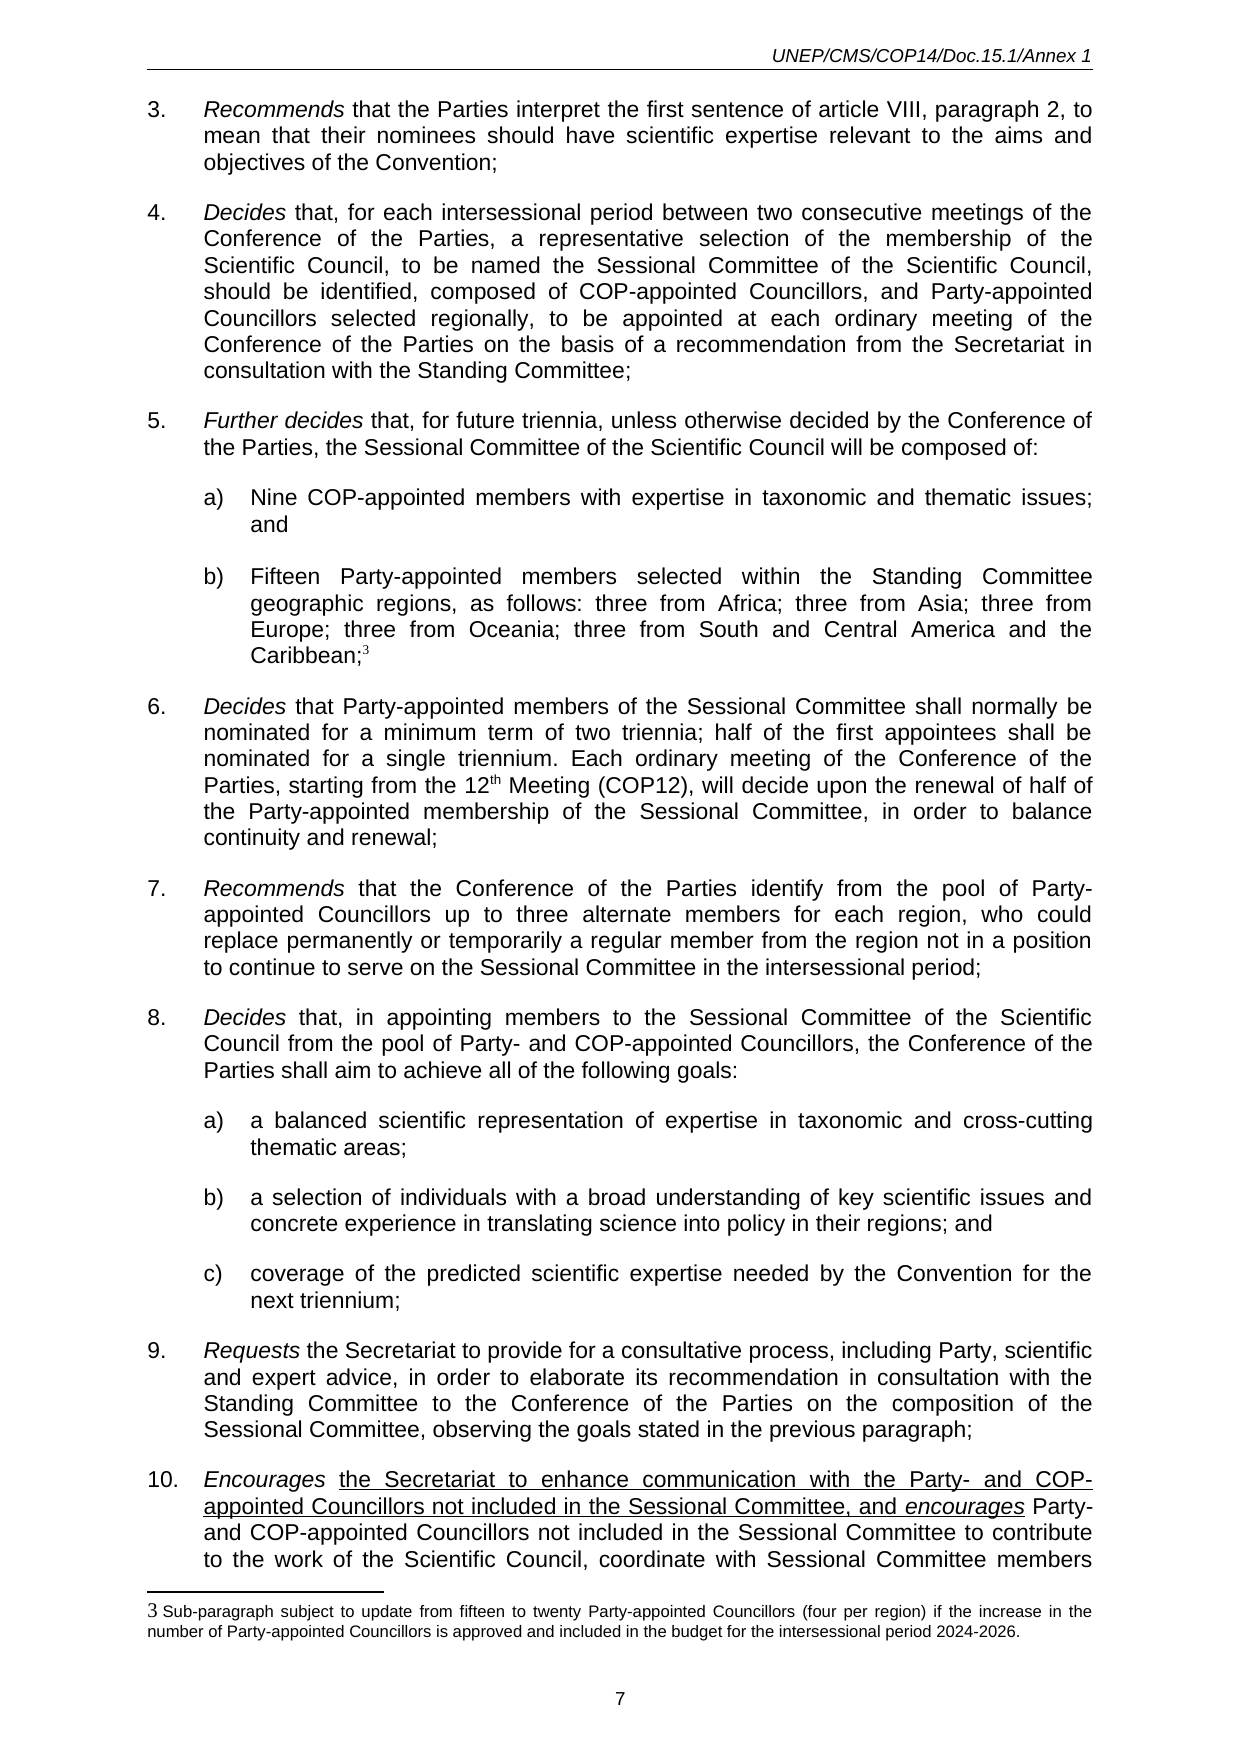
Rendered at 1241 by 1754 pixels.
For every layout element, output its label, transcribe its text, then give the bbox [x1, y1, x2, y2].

list Recommends that the Conference of the Parties identify from the pool of Party-appointed Councillors up to three alternate members for each region, who could replace permanently or temporarily a regular member from the region not in a position to continue to serve on the Sessional Committee in the intersessional period; [147, 875, 1093, 980]
list Decides that Party-appointed members of the Sessional Committee shall normally be nominated for a minimum term of two triennia; half of the first appointees shall be nominated for a single triennium. Each ordinary meeting of the Conference of the Parties, starting from the 12th Meeting (COP12), will decide upon the renewal of half of the Party-appointed membership of the Sessional Committee, in order to balance continuity and renewal; [147, 693, 1093, 851]
list Recommends that the Parties interpret the first sentence of article VIII, paragraph 2, to mean that their nominees should have scientific expertise relevant to the aims and objectives of the Convention; [147, 96, 1093, 175]
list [147, 1466, 1093, 1572]
text c) coverage of the predicted scientific expertise needed by the Convention for the next triennium; [203, 1260, 1093, 1313]
text a) Nine COP-appointed members with expertise in taxonomic and thematic issues; and [203, 484, 1093, 537]
list Requests the Secretariat to provide for a consultative process, including Party, scientific and expert advice, in order to elaborate its recommendation in consultation with the Standing Committee to the Conference of the Parties on the composition of the Sessional Committee, observing the goals stated in the previous paragraph; [147, 1337, 1093, 1442]
text b) Fifteen Party-appointed members selected within the Standing Committee geographic regions, as follows: three from Africa; three from Asia; three from Europe; three from Oceania; three from South and Central America and the Caribbean; [203, 563, 1093, 669]
list Decides that, for each intersessional period between two consecutive meetings of the Conference of the Parties, a representative selection of the membership of the Scientific Council, to be named the Sessional Committee of the Scientific Council, should be identified, composed of COP-appointed Councillors, and Party-appointed Councillors selected regionally, to be appointed at each ordinary meeting of the Conference of the Parties on the basis of a recommendation from the Secretariat in consultation with the Standing Committee; [147, 199, 1093, 383]
text b) a selection of individuals with a broad understanding of key scientific issues and concrete experience in translating science into policy in their regions; and [203, 1184, 1093, 1236]
list Decides that, in appointing members to the Sessional Committee of the Scientific Council from the pool of Party- and COP-appointed Councillors, the Conference of the Parties shall aim to achieve all of the following goals: [147, 1004, 1093, 1083]
text a) a balanced scientific representation of expertise in taxonomic and cross-cutting thematic areas; [203, 1107, 1093, 1160]
list Further decides that, for future triennia, unless otherwise decided by the Conference of the Parties, the Sessional Committee of the Scientific Council will be composed of: [147, 407, 1093, 460]
